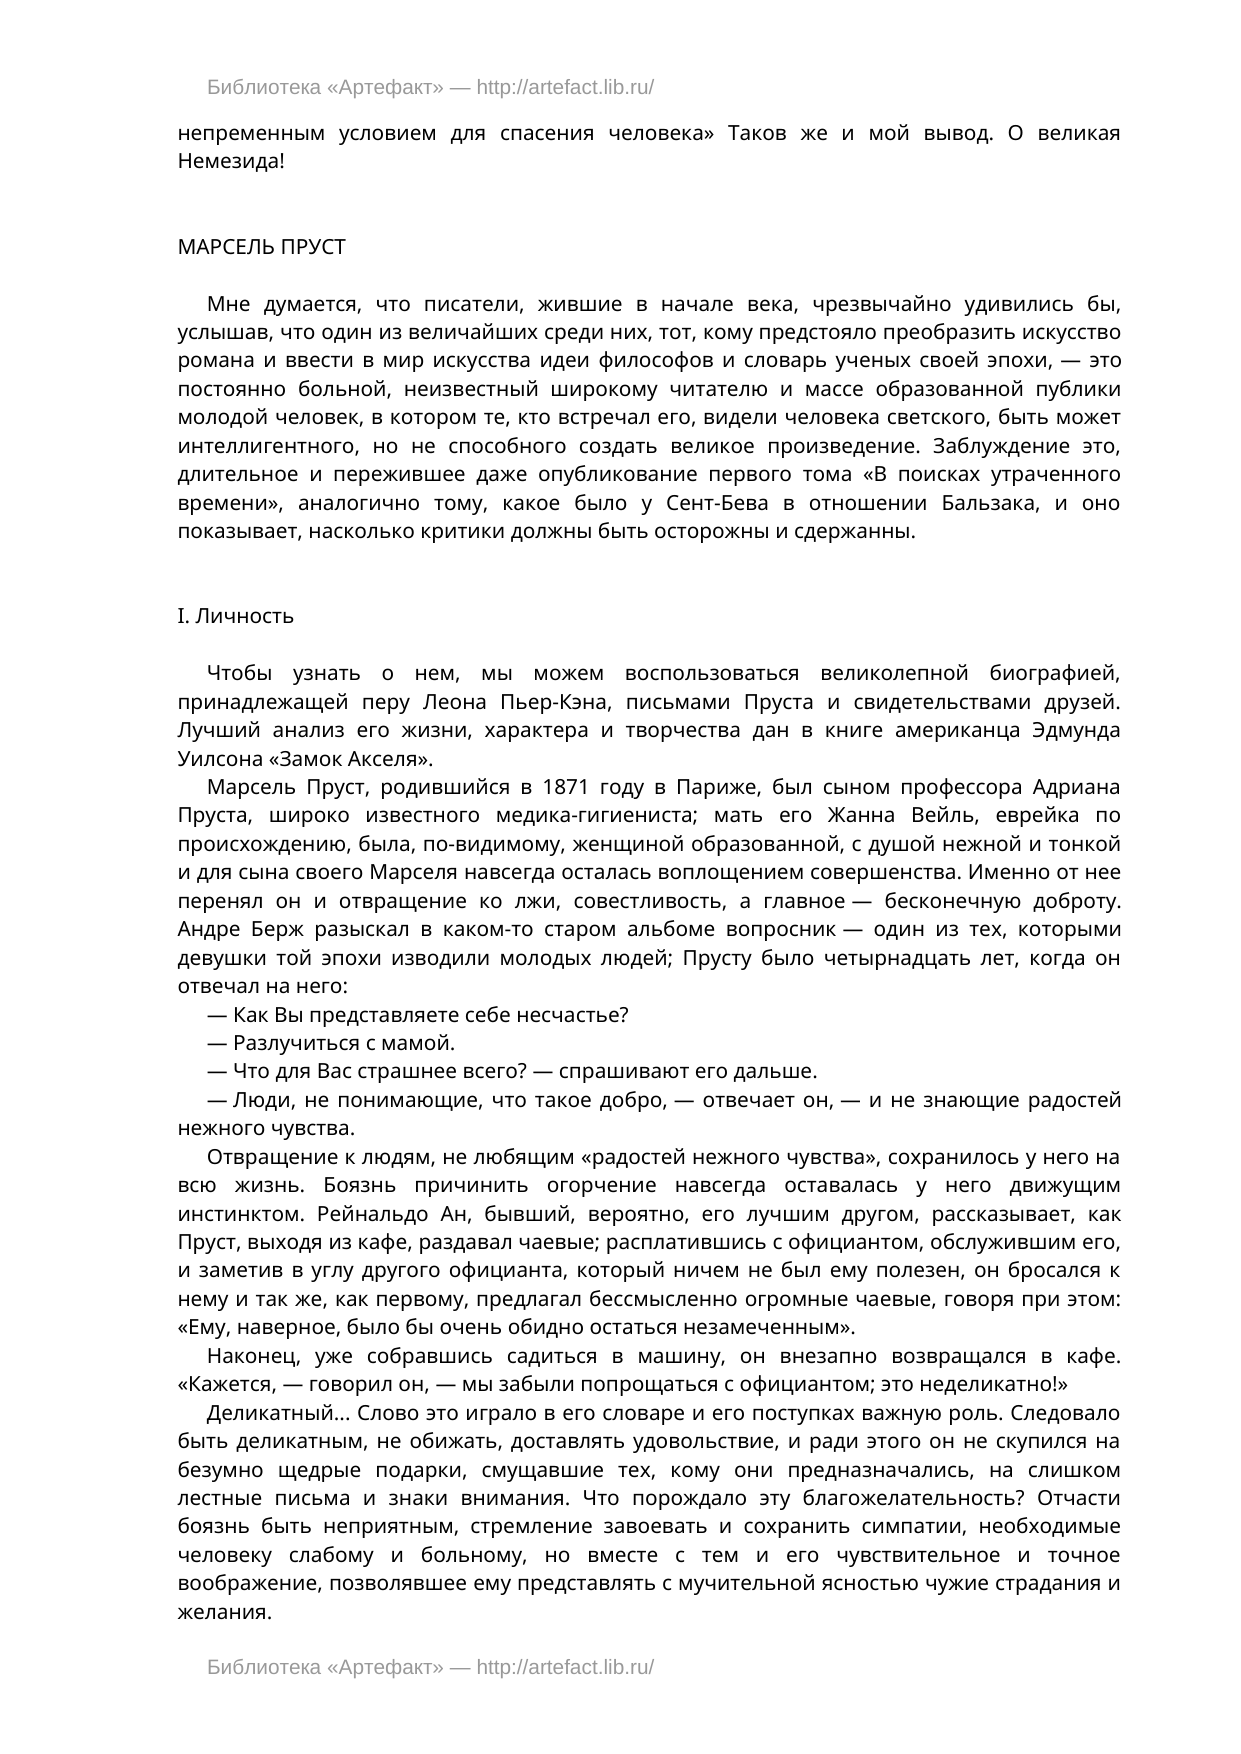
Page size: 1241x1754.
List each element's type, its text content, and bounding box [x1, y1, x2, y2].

text Чтобы узнать о нем, мы можем воспользоваться великолепной биографией, принадлежащей перу Леона Пьер-Кэна, письмами Пруста и свидетельствами друзей. Лучший анализ его жизни, характера и творчества дан в книге американца Эдмунда Уилсона «Замок Акселя». [177, 658, 1122, 772]
text — Что для Вас страшнее всего? — спрашивают его дальше. [177, 1057, 1122, 1085]
text Мне думается, что писатели, жившие в начале века, чрезвычайно удивились бы, услышав, что один из величайших среди них, тот, кому предстояло преобразить искусство романа и ввести в мир искусства идеи философов и словарь ученых своей эпохи, — это постоянно больной, неизвестный широкому читателю и массе образованной публики молодой человек, в котором те, кто встречал его, видели человека светского, быть может интеллигентного, но не способного создать великое произведение. Заблуждение это, длительное и пережившее даже опубликование первого тома «В поисках утраченного времени», аналогично тому, какое было у Сент-Бева в отношении Бальзака, и оно показывает, насколько критики должны быть осторожны и сдержанны. [177, 289, 1122, 545]
text — Люди, не понимающие, что такое добро, — отвечает он, — и не знающие радостей нежного чувства. [177, 1085, 1122, 1142]
text — Разлучиться с мамой. [177, 1028, 1122, 1057]
text МАРСЕЛЬ ПРУСТ [177, 232, 1122, 260]
text Наконец, уже собравшись садиться в машину, он внезапно возвращался в кафе. «Кажется, — говорил он, — мы забыли попрощаться с официантом; это неделикатно!» [177, 1341, 1122, 1398]
text Деликатный... Слово это играло в его словаре и его поступках важную роль. Следовало быть деликатным, не обижать, доставлять удовольствие, и ради этого он не скупился на безумно щедрые подарки, смущавшие тех, кому они предназначались, на слишком лестные письма и знаки внимания. Что порождало эту благожелательность? Отчасти боязнь быть неприятным, стремление завоевать и сохранить симпатии, необходимые человеку слабому и больному, но вместе с тем и его чувствительное и точное воображение, позволявшее ему представлять с мучительной ясностью чужие страдания и желания. [177, 1398, 1122, 1625]
text — Как Вы представляете себе несчастье? [177, 1000, 1122, 1028]
text Марсель Пруст, родившийся в 1871 году в Париже, был сыном профессора Адриана Пруста, широко известного медика-гигиениста; мать его Жанна Вейль, еврейка по происхождению, была, по-видимому, женщиной образованной, с душой нежной и тонкой и для сына своего Марселя навсегда осталась воплощением совершенства. Именно от нее перенял он и отвращение ко лжи, совестливость, а главное — бесконечную доброту. Андре Берж разыскал в каком-то старом альбоме вопросник — один из тех, которыми девушки той эпохи изводили молодых людей; Прусту было четырнадцать лет, когда он отвечал на него: [177, 772, 1122, 1000]
text I. Личность [177, 602, 1122, 630]
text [177, 118, 1122, 175]
text Отвращение к людям, не любящим «радостей нежного чувства», сохранилось у него на всю жизнь. Боязнь причинить огорчение навсегда оставалась у него движущим инстинктом. Рейнальдо Ан, бывший, вероятно, его лучшим другом, рассказывает, как Пруст, выходя из кафе, раздавал чаевые; расплатившись с официантом, обслужившим его, и заметив в углу другого официанта, который ничем не был ему полезен, он бросался к нему и так же, как первому, предлагал бессмысленно огромные чаевые, говоря при этом: «Ему, наверное, было бы очень обидно остаться незамеченным». [177, 1142, 1122, 1341]
